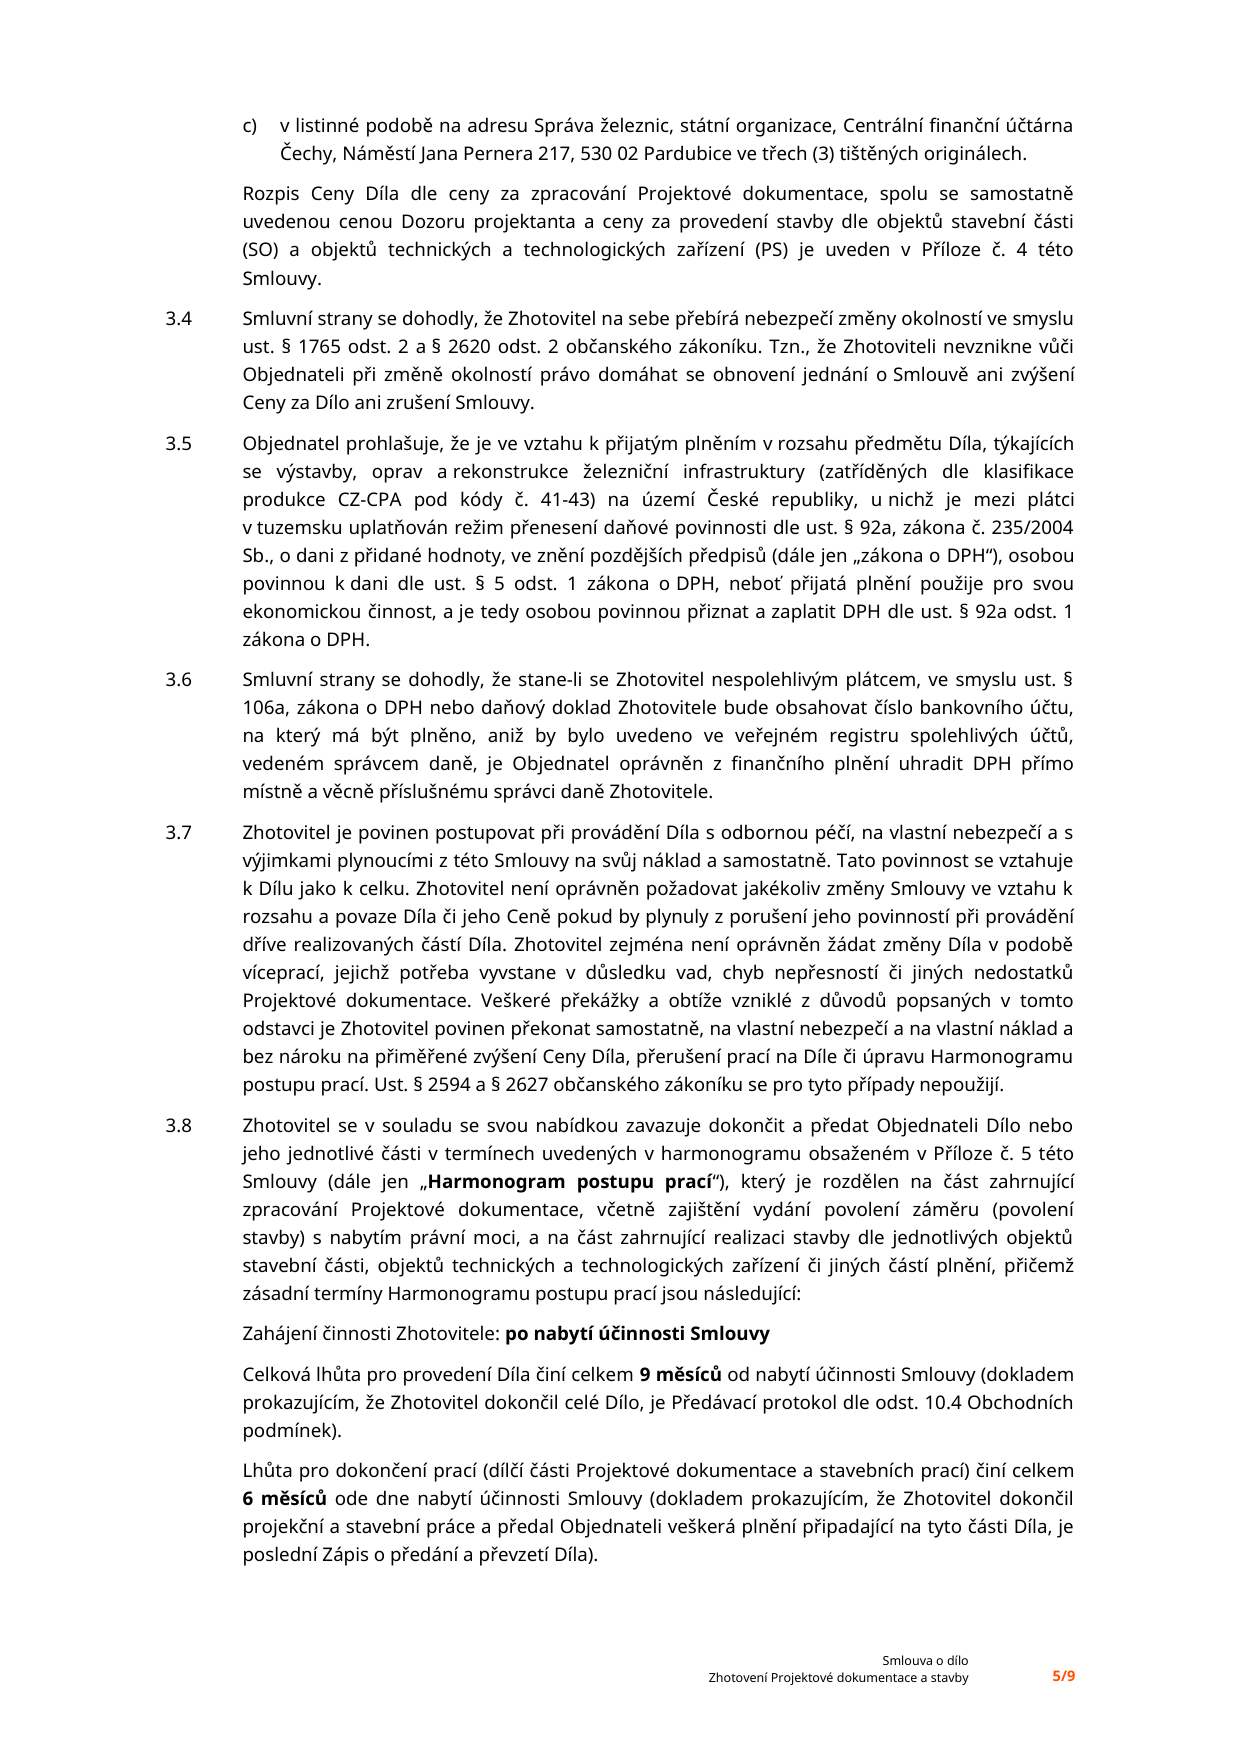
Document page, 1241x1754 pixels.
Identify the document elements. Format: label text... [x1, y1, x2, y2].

text Lhůta pro dokončení prací (dílčí části Projektové dokumentace a stavebních prací) činí celkem 6 měsíců ode dne nabytí účinnosti Smlouvy (dokladem prokazujícím, že Zhotovitel dokončil projekční a stavební práce a předal Objednateli veškerá plnění připadající na tyto části Díla, je poslední Zápis o předání a převzetí Díla). [242, 1458, 1075, 1567]
list v listinné podobě na adresu Správa železnic, státní organizace, Centrální finanční účtárna Čechy, Náměstí Jana Pernera 217, 530 02 Pardubice ve třech (3) tištěných originálech. [242, 112, 1075, 166]
text Zahájení činnosti Zhotovitele: po nabytí účinnosti Smlouvy [242, 1321, 1075, 1346]
text Zhotovitel je povinen postupovat při provádění Díla s odbornou péčí, na vlastní nebezpečí a s výjimkami plynoucími z této Smlouvy na svůj náklad a samostatně. Tato povinnost se vztahuje k Dílu jako k celku. Zhotovitel není oprávněn požadovat jakékoliv změny Smlouvy ve vztahu k rozsahu a povaze Díla či jeho Ceně pokud by plynuly z porušení jeho povinností při provádění dříve realizovaných částí Díla. Zhotovitel zejména není oprávněn žádat změny Díla v podobě víceprací, jejichž potřeba vyvstane v důsledku vad, chyb nepřesností či jiných nedostatků Projektové dokumentace. Veškeré překážky a obtíže vzniklé z důvodů popsaných v tomto odstavci je Zhotovitel povinen překonat samostatně, na vlastní nebezpečí a na vlastní náklad a bez nároku na přiměřené zvýšení Ceny Díla, přerušení prací na Díle či úpravu Harmonogramu postupu prací. Ust. § 2594 a § 2627 občanského zákoníku se pro tyto případy nepoužijí. [165, 819, 1075, 1097]
text Celková lhůta pro provedení Díla činí celkem 9 měsíců od nabytí účinnosti Smlouvy (dokladem prokazujícím, že Zhotovitel dokončil celé Dílo, je Předávací protokol dle odst. 10.4 Obchodních podmínek). [242, 1361, 1075, 1443]
text Zhotovitel se v souladu se svou nabídkou zavazuje dokončit a předat Objednateli Dílo nebo jeho jednotlivé části v termínech uvedených v harmonogramu obsaženém v Příloze č. 5 této Smlouvy (dále jen „Harmonogram postupu prací“), který je rozdělen na část zahrnující zpracování Projektové dokumentace, včetně zajištění vydání povolení záměru (povolení stavby) s nabytím právní moci, a na část zahrnující realizaci stavby dle jednotlivých objektů stavební části, objektů technických a technologických zařízení či jiných částí plnění, přičemž zásadní termíny Harmonogramu postupu prací jsou následující: [165, 1112, 1075, 1306]
text Smluvní strany se dohodly, že Zhotovitel na sebe přebírá nebezpečí změny okolností ve smyslu ust. § 1765 odst. 2 a § 2620 odst. 2 občanského zákoníku. Tzn., že Zhotoviteli nevznikne vůči Objednateli při změně okolností právo domáhat se obnovení jednání o Smlouvě ani zvýšení Ceny za Dílo ani zrušení Smlouvy. [165, 305, 1075, 415]
text Rozpis Ceny Díla dle ceny za zpracování Projektové dokumentace, spolu se samostatně uvedenou cenou Dozoru projektanta a ceny za provedení stavby dle objektů stavební části (SO) a objektů technických a technologických zařízení (PS) je uveden v Příloze č. 4 této Smlouvy. [242, 181, 1075, 290]
text Objednatel prohlašuje, že je ve vztahu k přijatým plněním v rozsahu předmětu Díla, týkajících se výstavby, oprav a rekonstrukce železniční infrastruktury (zatříděných dle klasifikace produkce CZ-CPA pod kódy č. 41-43) na území České republiky, u nichž je mezi plátci v tuzemsku uplatňován režim přenesení daňové povinnosti dle ust. § 92a, zákona č. 235/2004 Sb., o dani z přidané hodnoty, ve znění pozdějších předpisů (dále jen „zákona o DPH“), osobou povinnou k dani dle ust. § 5 odst. 1 zákona o DPH, neboť přijatá plnění použije pro svou ekonomickou činnost, a je tedy osobou povinnou přiznat a zaplatit DPH dle ust. § 92a odst. 1 zákona o DPH. [165, 430, 1075, 652]
text Smluvní strany se dohodly, že stane-li se Zhotovitel nespolehlivým plátcem, ve smyslu ust. § 106a, zákona o DPH nebo daňový doklad Zhotovitele bude obsahovat číslo bankovního účtu, na který má být plněno, aniž by bylo uvedeno ve veřejném registru spolehlivých účtů, vedeném správcem daně, je Objednatel oprávněn z finančního plnění uhradit DPH přímo místně a věcně příslušnému správci daně Zhotovitele. [165, 667, 1075, 804]
